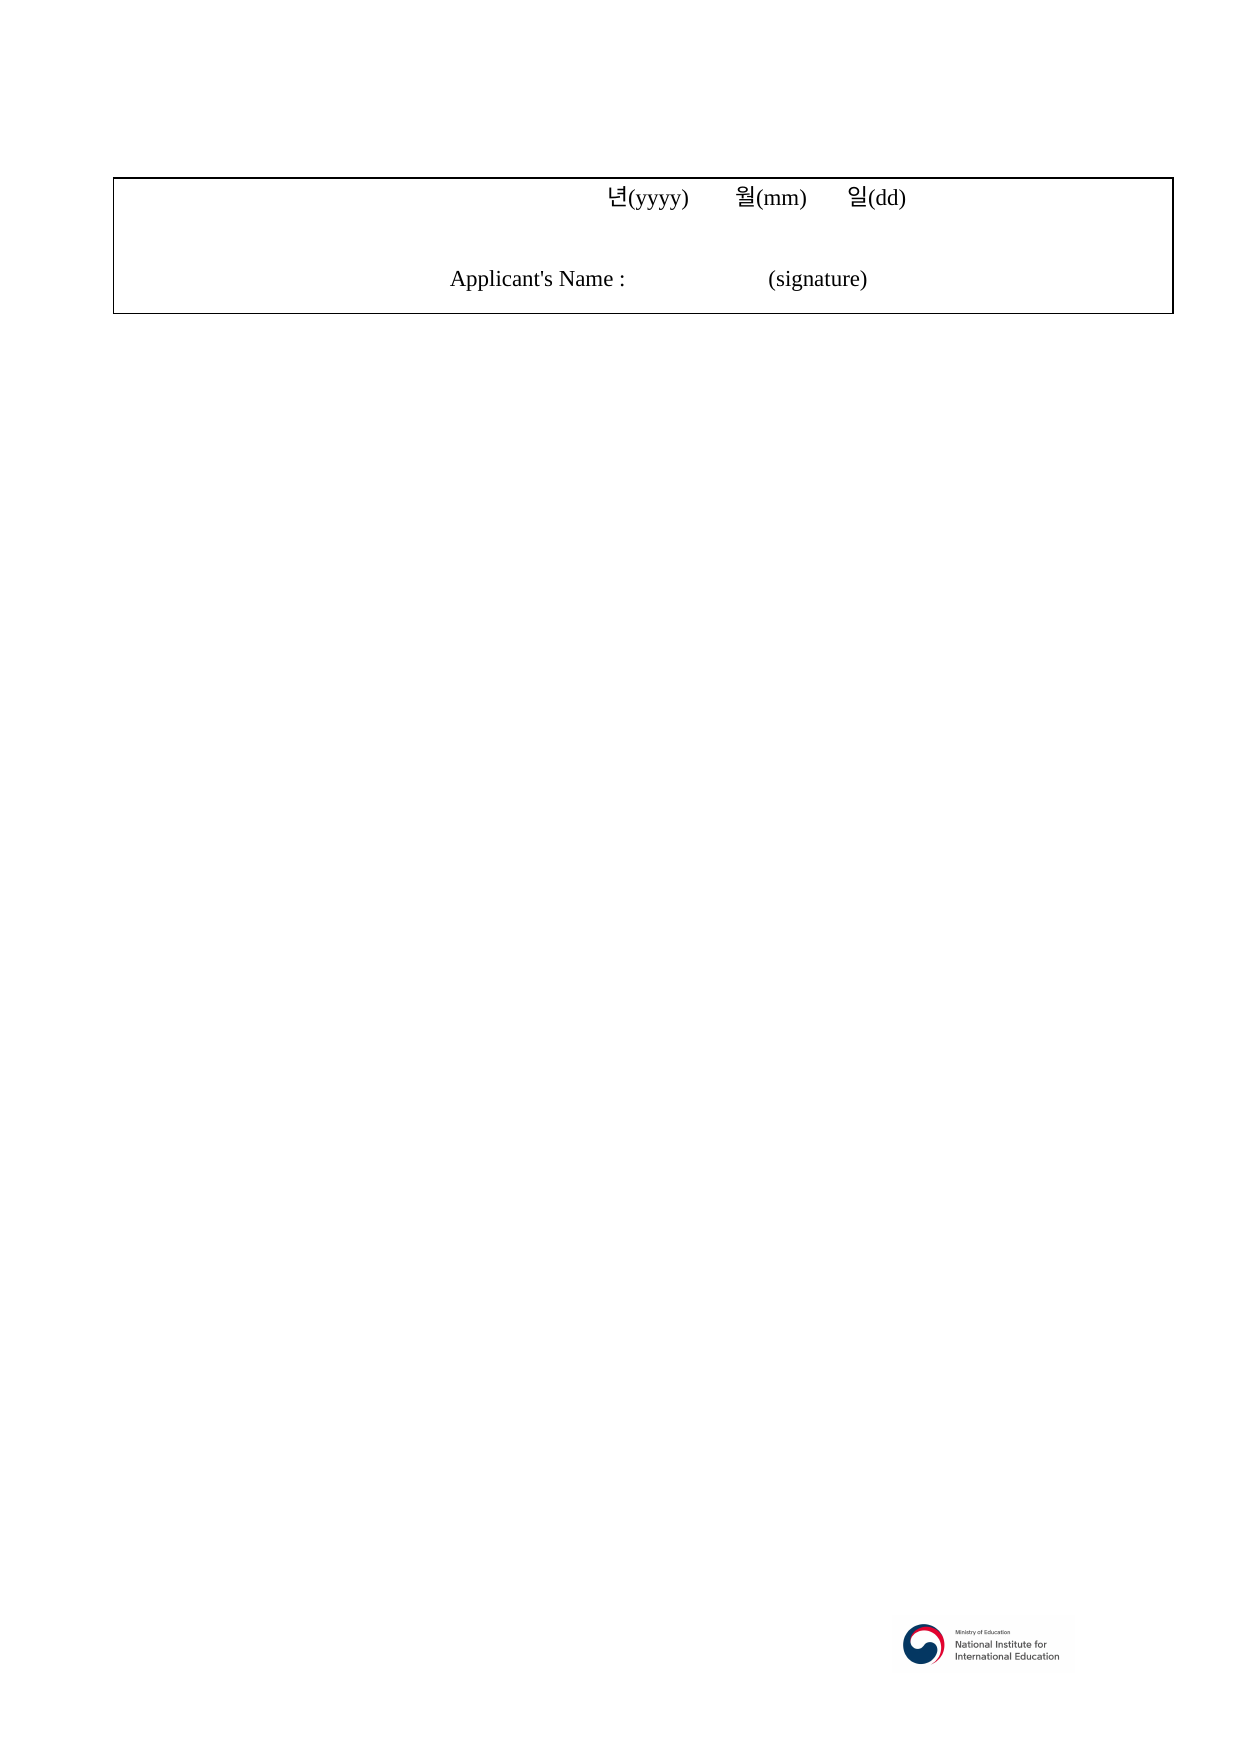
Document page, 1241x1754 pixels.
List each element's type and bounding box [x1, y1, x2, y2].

table_cell [114, 179, 1172, 313]
picture [891, 1615, 1076, 1673]
